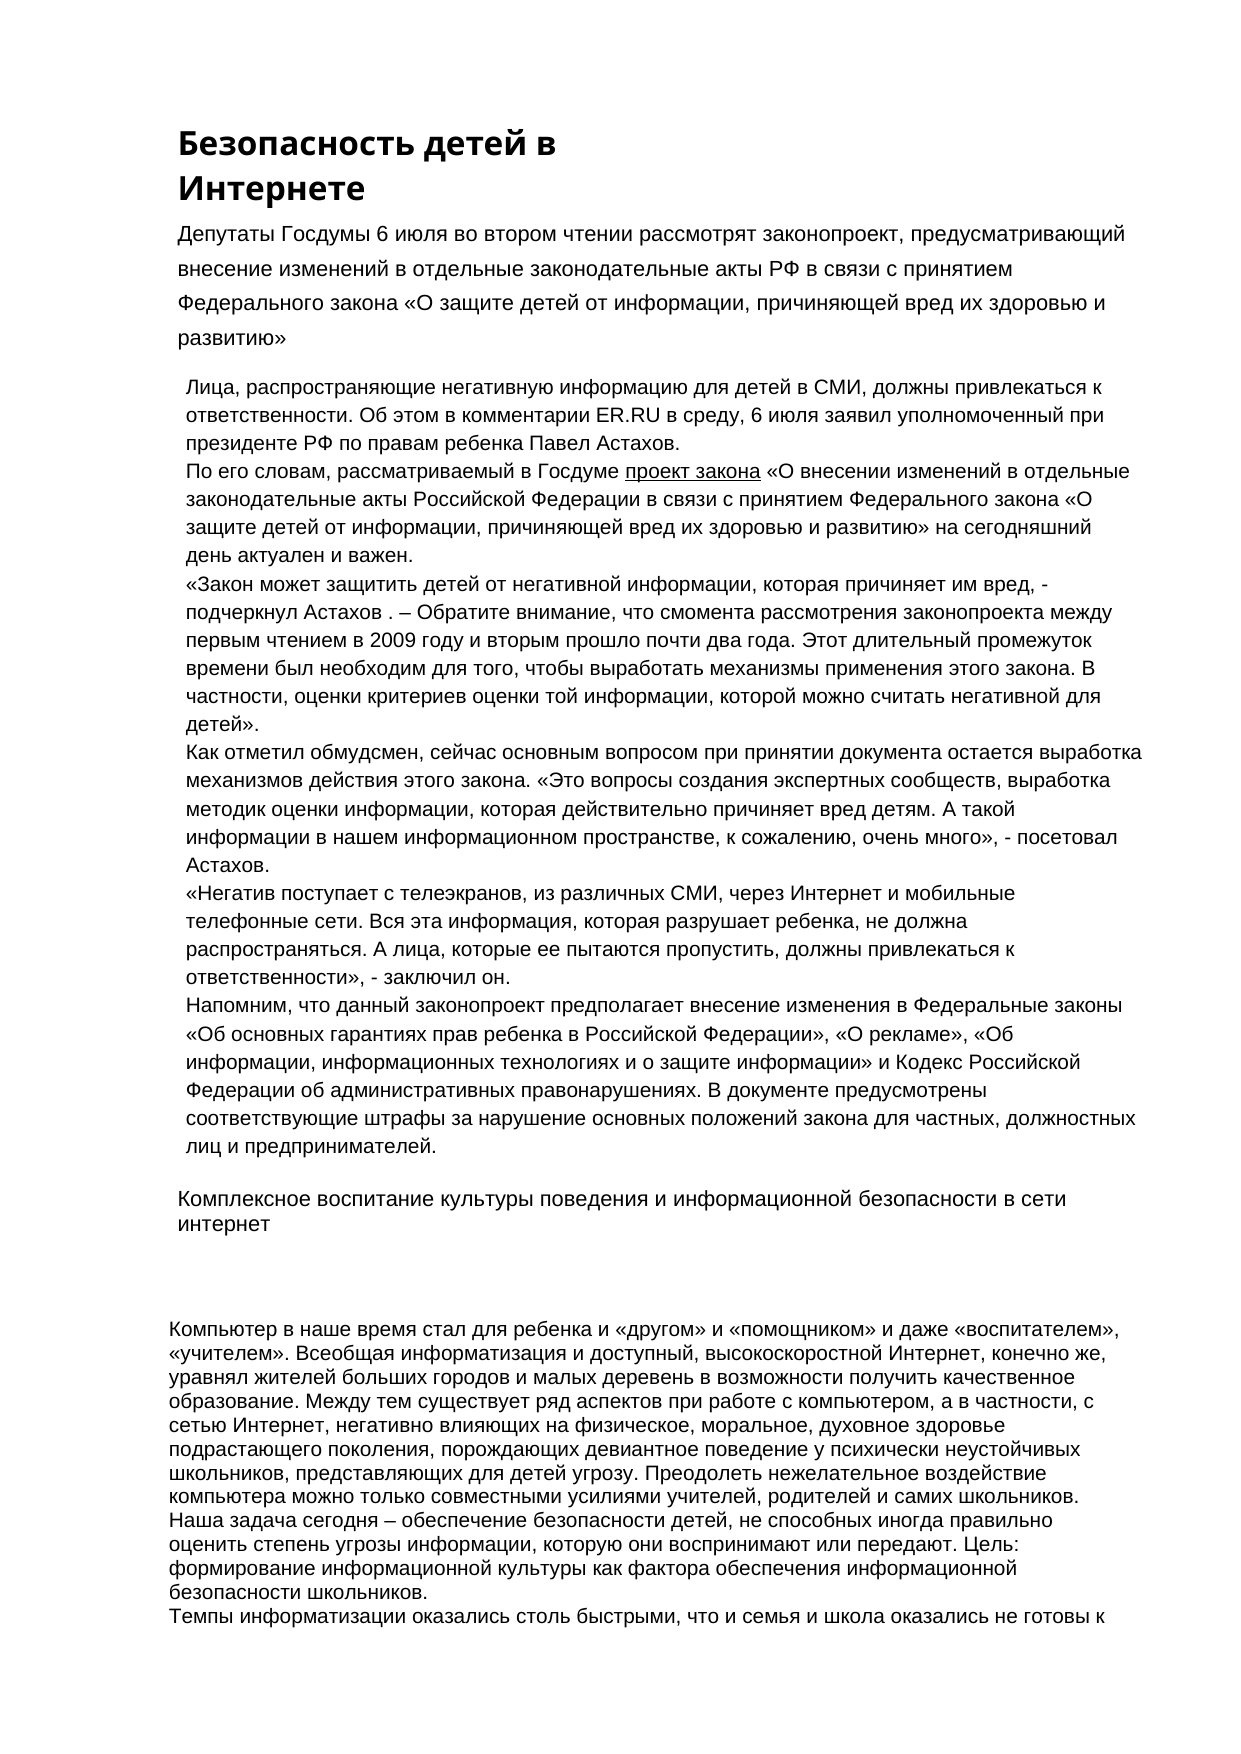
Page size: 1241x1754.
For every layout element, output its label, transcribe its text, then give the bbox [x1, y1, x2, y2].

text Лица, распространяющие негативную информацию для детей в СМИ, должны привлекаться к ответственности. Об этом в комментарии ER.RU в среду, 6 июля заявил уполномоченный при президенте РФ по правам ребенка Павел Астахов. [186, 370, 1143, 455]
text По его словам, рассматриваемый в Госдуме проект закона «О внесении изменений в отдельные законодательные акты Российской Федерации в связи с принятием Федерального закона «О защите детей от информации, причиняющей вред их здоровью и развитию» на сегодняшний день актуален и важен. [186, 455, 1143, 567]
text Напомним, что данный законопроект предполагает внесение изменения в Федеральные законы «Об основных гарантиях прав ребенка в Российской Федерации», «О рекламе», «Об информации, информационных технологиях и о защите информации» и Кодекс Российской Федерации об административных правонарушениях. В документе предусмотрены соответствующие штрафы за нарушение основных положений закона для частных, должностных лиц и предпринимателей. [186, 989, 1143, 1158]
text Депутаты Госдумы 6 июля во втором чтении рассмотрят законопроект, предусматривающий внесение изменений в отдельные законодательные акты РФ в связи с принятием Федерального закона «О защите детей от информации, причиняющей вред их здоровью и развитию» [177, 212, 1152, 349]
text «Негатив поступает с телеэкранов, из различных СМИ, через Интернет и мобильные телефонные сети. Вся эта информация, которая разрушает ребенка, не должна распространяться. А лица, которые ее пытаются пропустить, должны привлекаться к ответственности», - заключил он. [186, 877, 1143, 989]
table_header Безопасность детей в Интернете [176, 118, 755, 212]
text «Закон может защитить детей от негативной информации, которая причиняет им вред, - подчеркнул Астахов . – Обратите внимание, что смомента рассмотрения законопроекта между первым чтением в 2009 году и вторым прошло почти два года. Этот длительный промежуток времени был необходим для того, чтобы выработать механизмы применения этого закона. В частности, оценки критериев оценки той информации, которой можно считать негативной для детей». [186, 567, 1143, 736]
text Комплексное воспитание культуры поведения и информационной безопасности в сети интернет [177, 1186, 1152, 1236]
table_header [166, 1314, 1140, 1631]
text Как отметил обмудсмен, сейчас основным вопросом при принятии документа остается выработка механизмов действия этого закона. «Это вопросы создания экспертных сообществ, выработка методик оценки информации, которая действительно причиняет вред детям. А такой информации в нашем информационном пространстве, к сожалению, очень много», - посетовал Астахов. [186, 736, 1143, 877]
